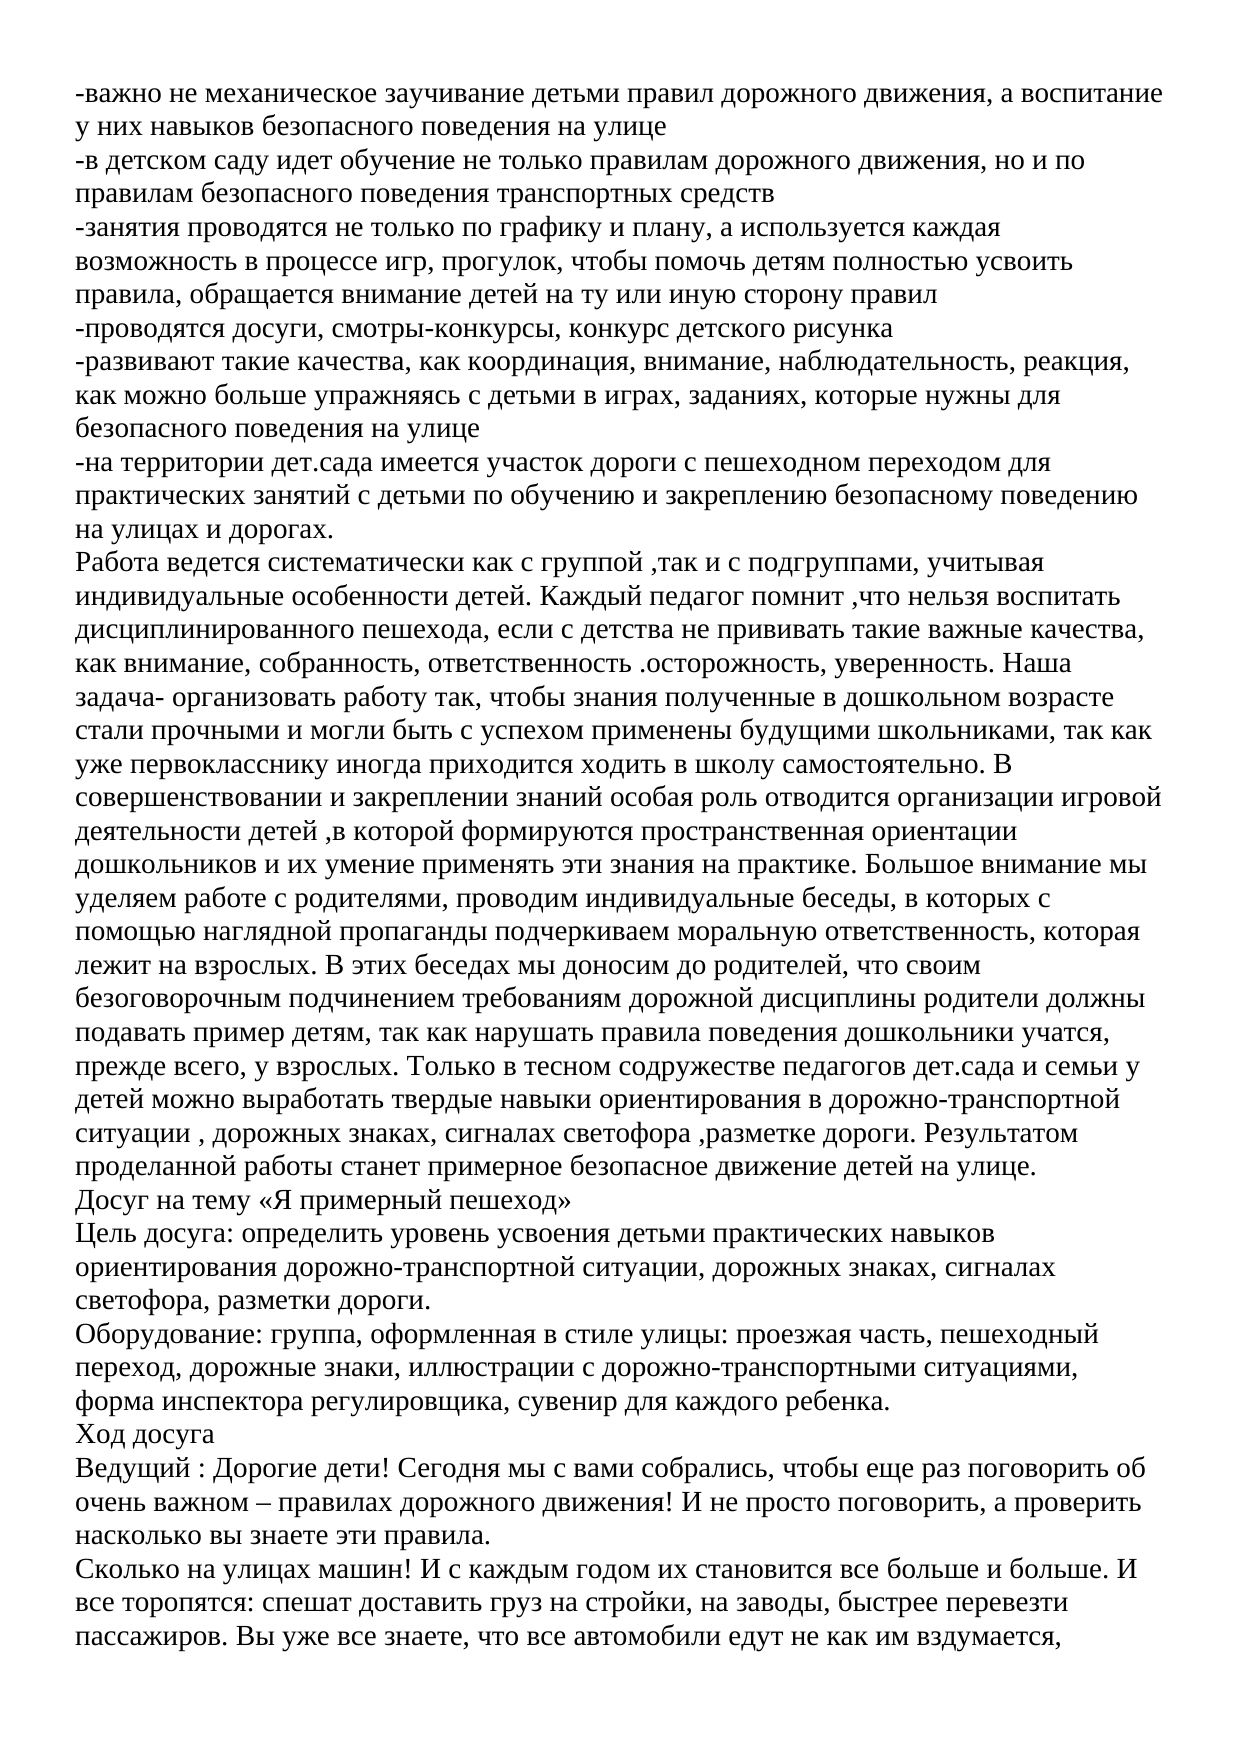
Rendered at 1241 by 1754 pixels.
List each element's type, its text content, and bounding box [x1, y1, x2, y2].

text -важно не механическое заучивание детьми правил дорожного движения, а воспитание у них навыков безопасного поведения на улице [75, 75, 1165, 142]
text Досуг на тему «Я примерный пешеход» [75, 1182, 1165, 1215]
text Оборудование: группа, оформленная в стиле улицы: проезжая часть, пешеходный переход, дорожные знаки, иллюстрации с дорожно-транспортными ситуациями, форма инспектора регулировщика, сувенир для каждого ребенка. [75, 1316, 1165, 1417]
text -развивают такие качества, как координация, внимание, наблюдательность, реакция, как можно больше упражняясь с детьми в играх, заданиях, которые нужны для безопасного поведения на улице [75, 343, 1165, 444]
text Ведущий : Дорогие дети! Сегодня мы с вами собрались, чтобы еще раз поговорить об очень важном – правилах дорожного движения! И не просто поговорить, а проверить насколько вы знаете эти правила. [75, 1450, 1165, 1551]
text Ход досуга [75, 1417, 1165, 1450]
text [75, 1551, 1165, 1651]
text -в детском саду идет обучение не только правилам дорожного движения, но и по правилам безопасного поведения транспортных средств [75, 142, 1165, 209]
text -на территории дет.сада имеется участок дороги с пешеходном переходом для практических занятий с детьми по обучению и закреплению безопасному поведению на улицах и дорогах. [75, 444, 1165, 544]
text -занятия проводятся не только по графику и плану, а используется каждая возможность в процессе игр, прогулок, чтобы помочь детям полностью усвоить правила, обращается внимание детей на ту или иную сторону правил [75, 209, 1165, 310]
text Цель досуга: определить уровень усвоения детьми практических навыков ориентирования дорожно-транспортной ситуации, дорожных знаках, сигналах светофора, разметки дороги. [75, 1215, 1165, 1316]
text Работа ведется систематически как с группой ,так и с подгруппами, учитывая индивидуальные особенности детей. Каждый педагог помнит ,что нельзя воспитать дисциплинированного пешехода, если с детства не прививать такие важные качества, как внимание, собранность, ответственность .осторожность, уверенность. Наша задача- организовать работу так, чтобы знания полученные в дошкольном возрасте стали прочными и могли быть с успехом применены будущими школьниками, так как уже первокласснику иногда приходится ходить в школу самостоятельно. В совершенствовании и закреплении знаний особая роль отводится организации игровой деятельности детей ,в которой формируются пространственная ориентации дошкольников и их умение применять эти знания на практике. Большое внимание мы уделяем работе с родителями, проводим индивидуальные беседы, в которых с помощью наглядной пропаганды подчеркиваем моральную ответственность, которая лежит на взрослых. В этих беседах мы доносим до родителей, что своим безоговорочным подчинением требованиям дорожной дисциплины родители должны подавать пример детям, так как нарушать правила поведения дошкольники учатся, прежде всего, у взрослых. Только в тесном содружестве педагогов дет.сада и семьи у детей можно выработать твердые навыки ориентирования в дорожно-транспортной ситуации , дорожных знаках, сигналах светофора ,разметке дороги. Результатом проделанной работы станет примерное безопасное движение детей на улице. [75, 544, 1165, 1182]
text -проводятся досуги, смотры-конкурсы, конкурс детского рисунка [75, 310, 1165, 343]
